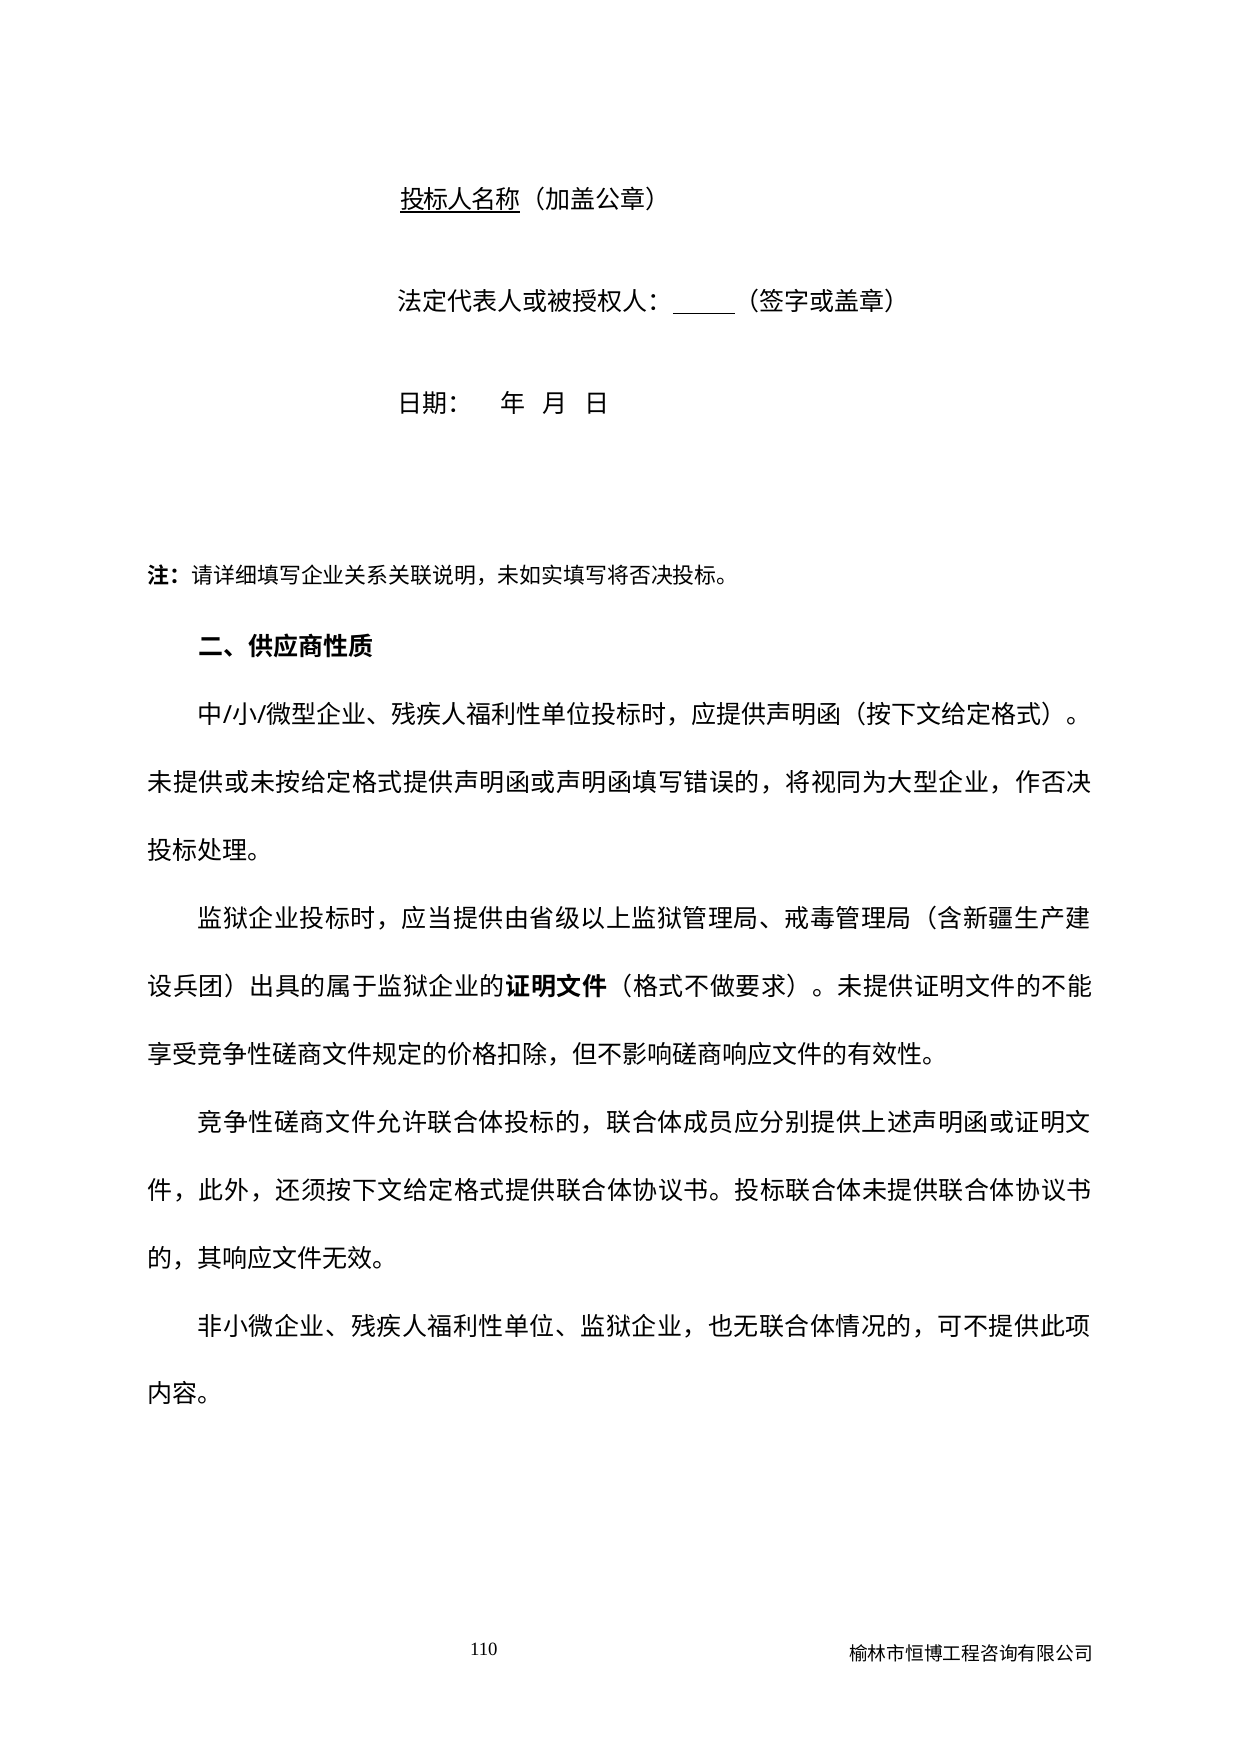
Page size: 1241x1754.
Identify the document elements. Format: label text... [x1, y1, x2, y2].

text 日期： 年 月 日 [148, 368, 1093, 436]
text 注：请详细填写企业关系关联说明，未如实填写将否决投标。 [148, 557, 1093, 591]
text 竞争性磋商文件允许联合体投标的，联合体成员应分别提供上述声明函或证明文件，此外，还须按下文给定格式提供联合体协议书。投标联合体未提供联合体协议书的，其响应文件无效。 [148, 1086, 1093, 1290]
text 中/小/微型企业、残疾人福利性单位投标时，应提供声明函（按下文给定格式）。未提供或未按给定格式提供声明函或声明函填写错误的，将视同为大型企业，作否决投标处理。 [148, 679, 1093, 883]
text 监狱企业投标时，应当提供由省级以上监狱管理局、戒毒管理局（含新疆生产建设兵团）出具的属于监狱企业的证明文件（格式不做要求）。未提供证明文件的不能享受竞争性磋商文件规定的价格扣除，但不影响磋商响应文件的有效性。 [148, 883, 1093, 1086]
text 投标人名称（加盖公章） [148, 164, 1093, 232]
text 二、供应商性质 [148, 611, 1093, 679]
text 法定代表人或被授权人： （签字或盖章） [148, 266, 1093, 334]
text 非小微企业、残疾人福利性单位、监狱企业，也无联合体情况的，可不提供此项内容。 [148, 1290, 1093, 1426]
